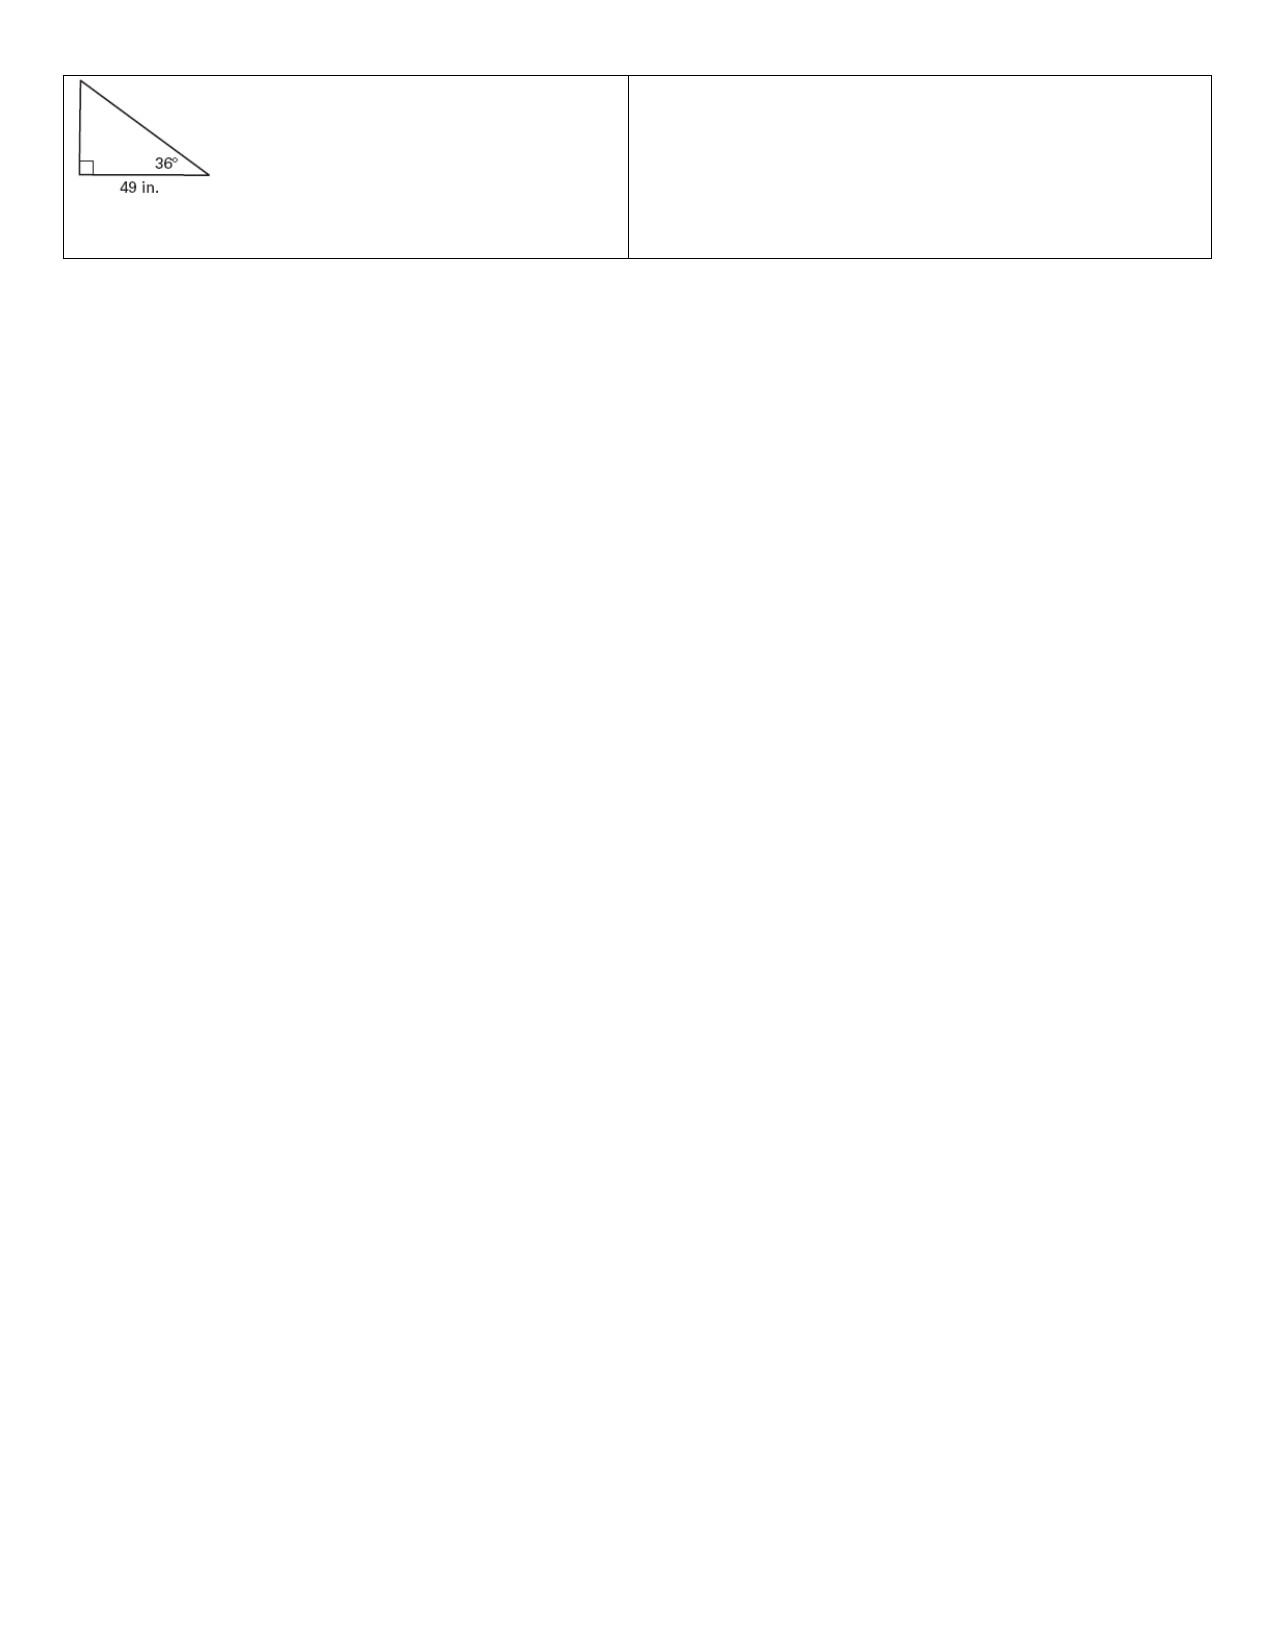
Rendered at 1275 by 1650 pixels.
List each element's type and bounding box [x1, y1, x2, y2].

picture [75, 76, 212, 197]
table_cell [64, 76, 628, 258]
table_cell [629, 76, 1211, 258]
